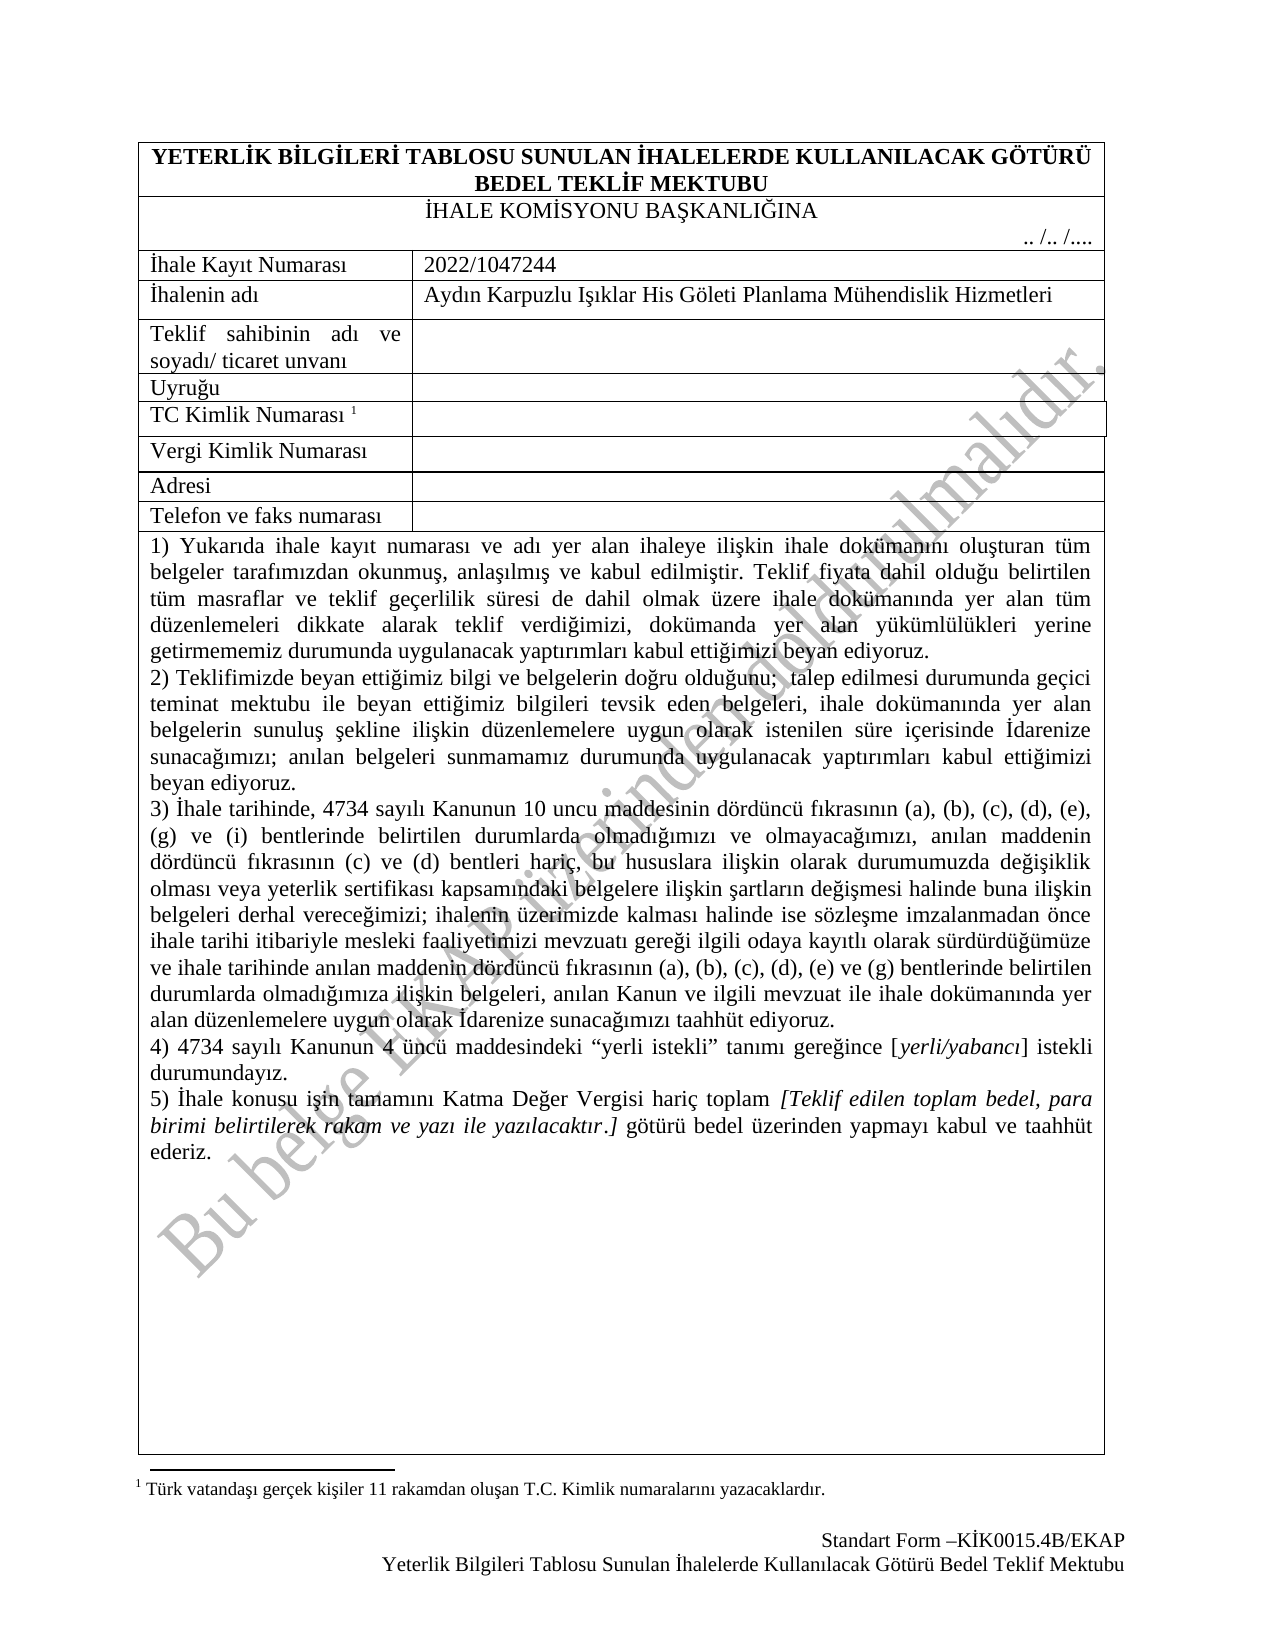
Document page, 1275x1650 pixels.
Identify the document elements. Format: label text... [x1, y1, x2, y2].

table_cell İhale Kayıt Numarası [139, 251, 412, 280]
table_cell [413, 320, 1104, 373]
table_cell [139, 532, 1104, 1454]
table_cell TC Kimlik Numarası [139, 402, 412, 436]
table_cell [413, 374, 1104, 401]
table_cell [413, 502, 1104, 531]
table_cell [413, 473, 1104, 501]
table_cell [413, 402, 1106, 436]
table_cell Telefon ve faks numarası [139, 502, 412, 531]
table_cell Vergi Kimlik Numarası [139, 437, 412, 471]
table_cell 2022/1047244 [413, 251, 1104, 280]
table_cell Aydın Karpuzlu Işıklar His Göleti Planlama Mühendislik Hizmetleri [413, 281, 1104, 319]
table_cell Adresi [139, 473, 412, 501]
table_cell [413, 437, 1104, 471]
table_cell Uyruğu [139, 374, 412, 401]
table_cell Teklif sahibinin adı ve soyadı/ ticaret unvanı [139, 320, 412, 373]
table_cell İhalenin adı [139, 281, 412, 319]
table_cell İHALE KOMİSYONU BAŞKANLIĞINA .. /.. /.... [139, 197, 1104, 250]
table_header YETERLİK BİLGİLERİ TABLOSU SUNULAN İHALELERDE KULLANILACAK GÖTÜRÜ BEDEL TEKLİF MEKTUBU [139, 143, 1104, 196]
